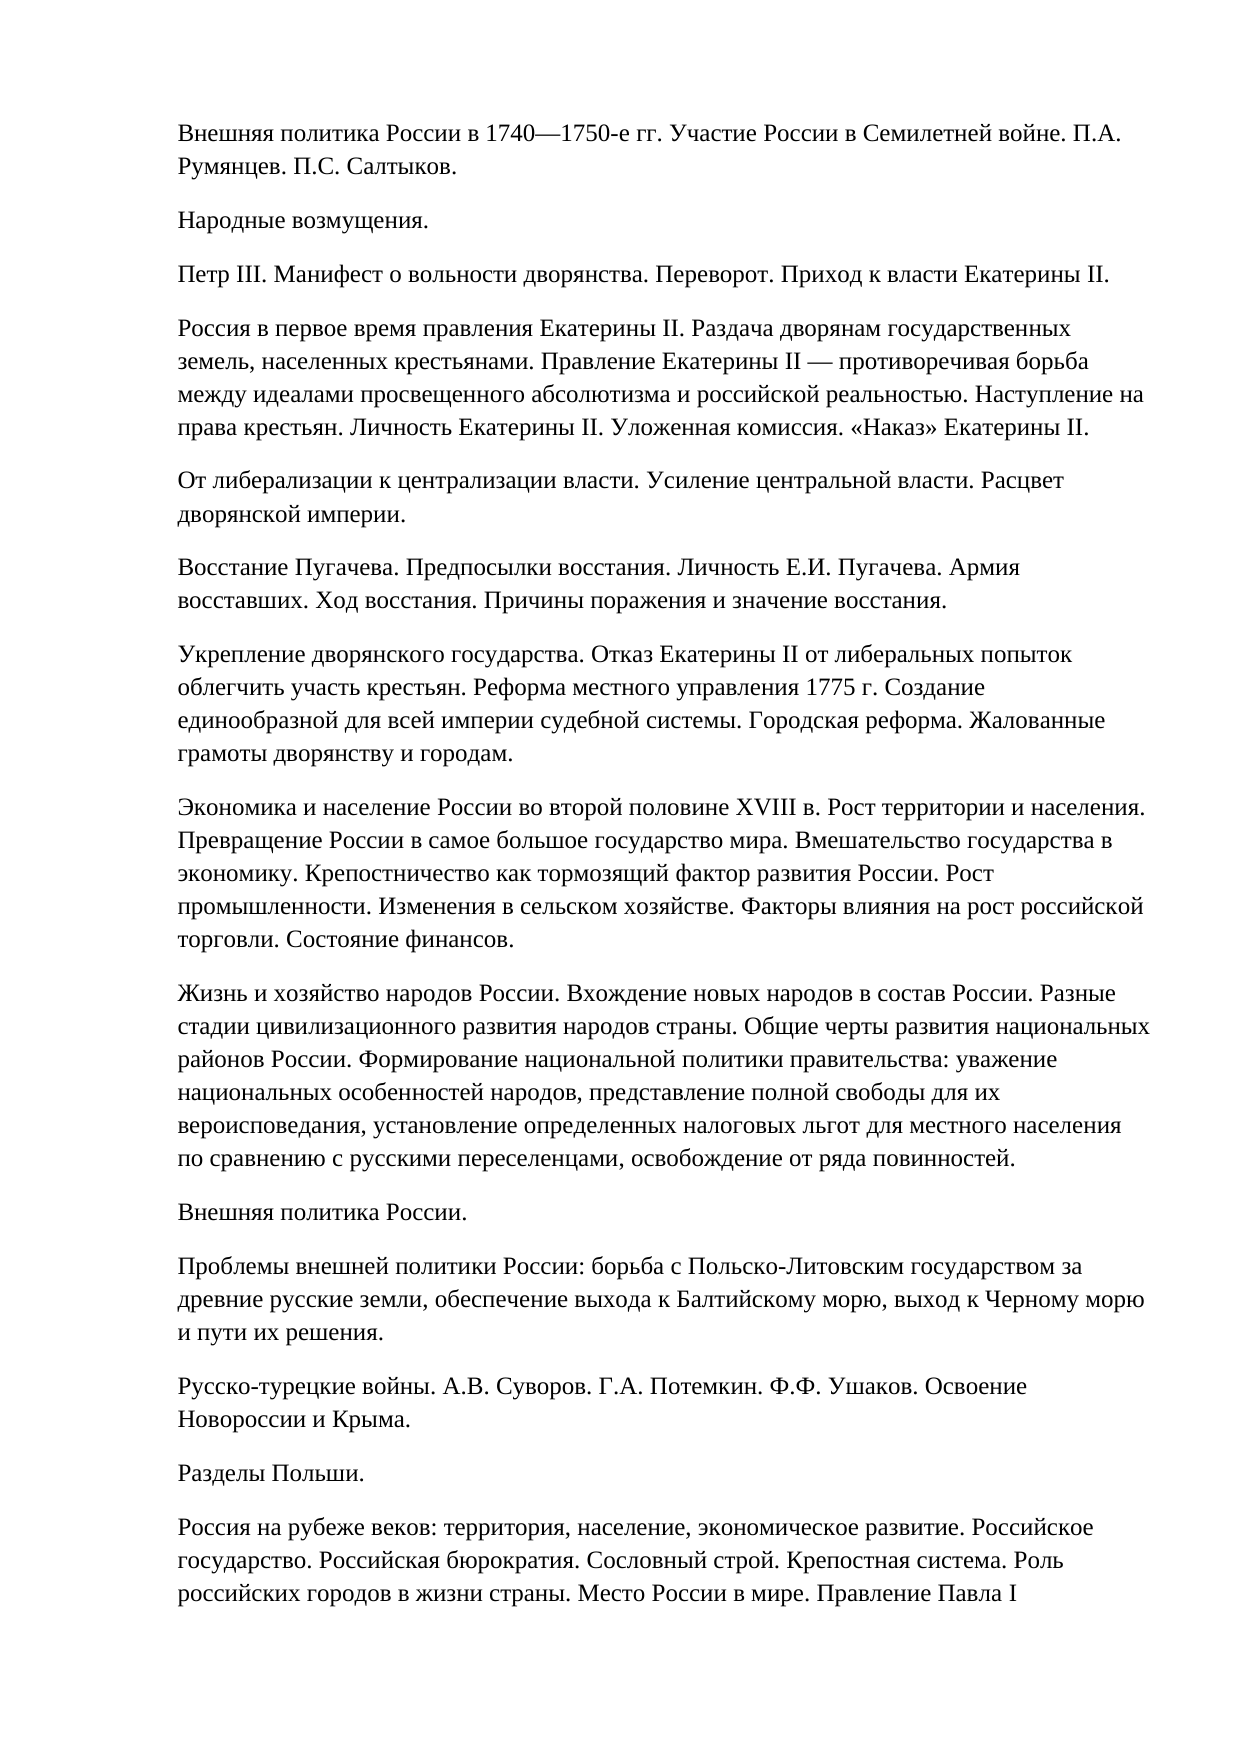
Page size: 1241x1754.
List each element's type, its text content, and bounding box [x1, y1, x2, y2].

text Россия на рубеже веков: территория, население, экономическое развитие. Российское государство. Российская бюрократия. Сословный строй. Крепостная система. Роль российских городов в жизни страны. Место России в мире. Правление Павла I [177, 1512, 1152, 1606]
text Экономика и население России во второй половине XVIII в. Рост территории и населения. Превращение России в самое большое государство мира. Вмешательство государства в экономику. Крепостничество как тормозящий фактор развития России. Рост промышленности. Изменения в сельском хозяйстве. Факторы влияния на рост российской торговли. Состояние финансов. [177, 792, 1152, 953]
text Народные возмущения. [177, 205, 1152, 234]
text От либерализации к централизации власти. Усиление центральной власти. Расцвет дворянской империи. [177, 466, 1152, 527]
text Проблемы внешней политики России: борьба с Польско-Литовским государством за древние русские земли, обеспечение выхода к Балтийскому морю, выход к Черному морю и пути их решения. [177, 1251, 1152, 1346]
text Восстание Пугачева. Предпосылки восстания. Личность Е.И. Пугачева. Армия восставших. Ход восстания. Причины поражения и значение восстания. [177, 552, 1152, 614]
text Разделы Польши. [177, 1458, 1152, 1487]
text Внешняя политика России в 1740—1750-е гг. Участие России в Семилетней войне. П.А. Румянцев. П.С. Салтыков. [177, 118, 1152, 180]
text Жизнь и хозяйство народов России. Вхождение новых народов в состав России. Разные стадии цивилизационного развития народов страны. Общие черты развития национальных районов России. Формирование национальной политики правительства: уважение национальных особенностей народов, представление полной свободы для их вероисповедания, установление определенных налоговых льгот для местного населения по сравнению с русскими переселенцами, освобождение от ряда повинностей. [177, 978, 1152, 1172]
text Укрепление дворянского государства. Отказ Екатерины II от либеральных попыток облегчить участь крестьян. Реформа местного управления 1775 г. Создание единообразной для всей империи судебной системы. Городская реформа. Жалованные грамоты дворянству и городам. [177, 639, 1152, 767]
text Петр III. Манифест о вольности дворянства. Переворот. Приход к власти Екатерины II. [177, 259, 1152, 288]
text Россия в первое время правления Екатерины II. Раздача дворянам государственных земель, населенных крестьянами. Правление Екатерины II — противоречивая борьба между идеалами просвещенного абсолютизма и российской реальностью. Наступление на права крестьян. Личность Екатерины II. Уложенная комиссия. «Наказ» Екатерины II. [177, 313, 1152, 441]
text Русско-турецкие войны. А.В. Суворов. Г.А. Потемкин. Ф.Ф. Ушаков. Освоение Новороссии и Крыма. [177, 1371, 1152, 1433]
text Внешняя политика России. [177, 1197, 1152, 1226]
